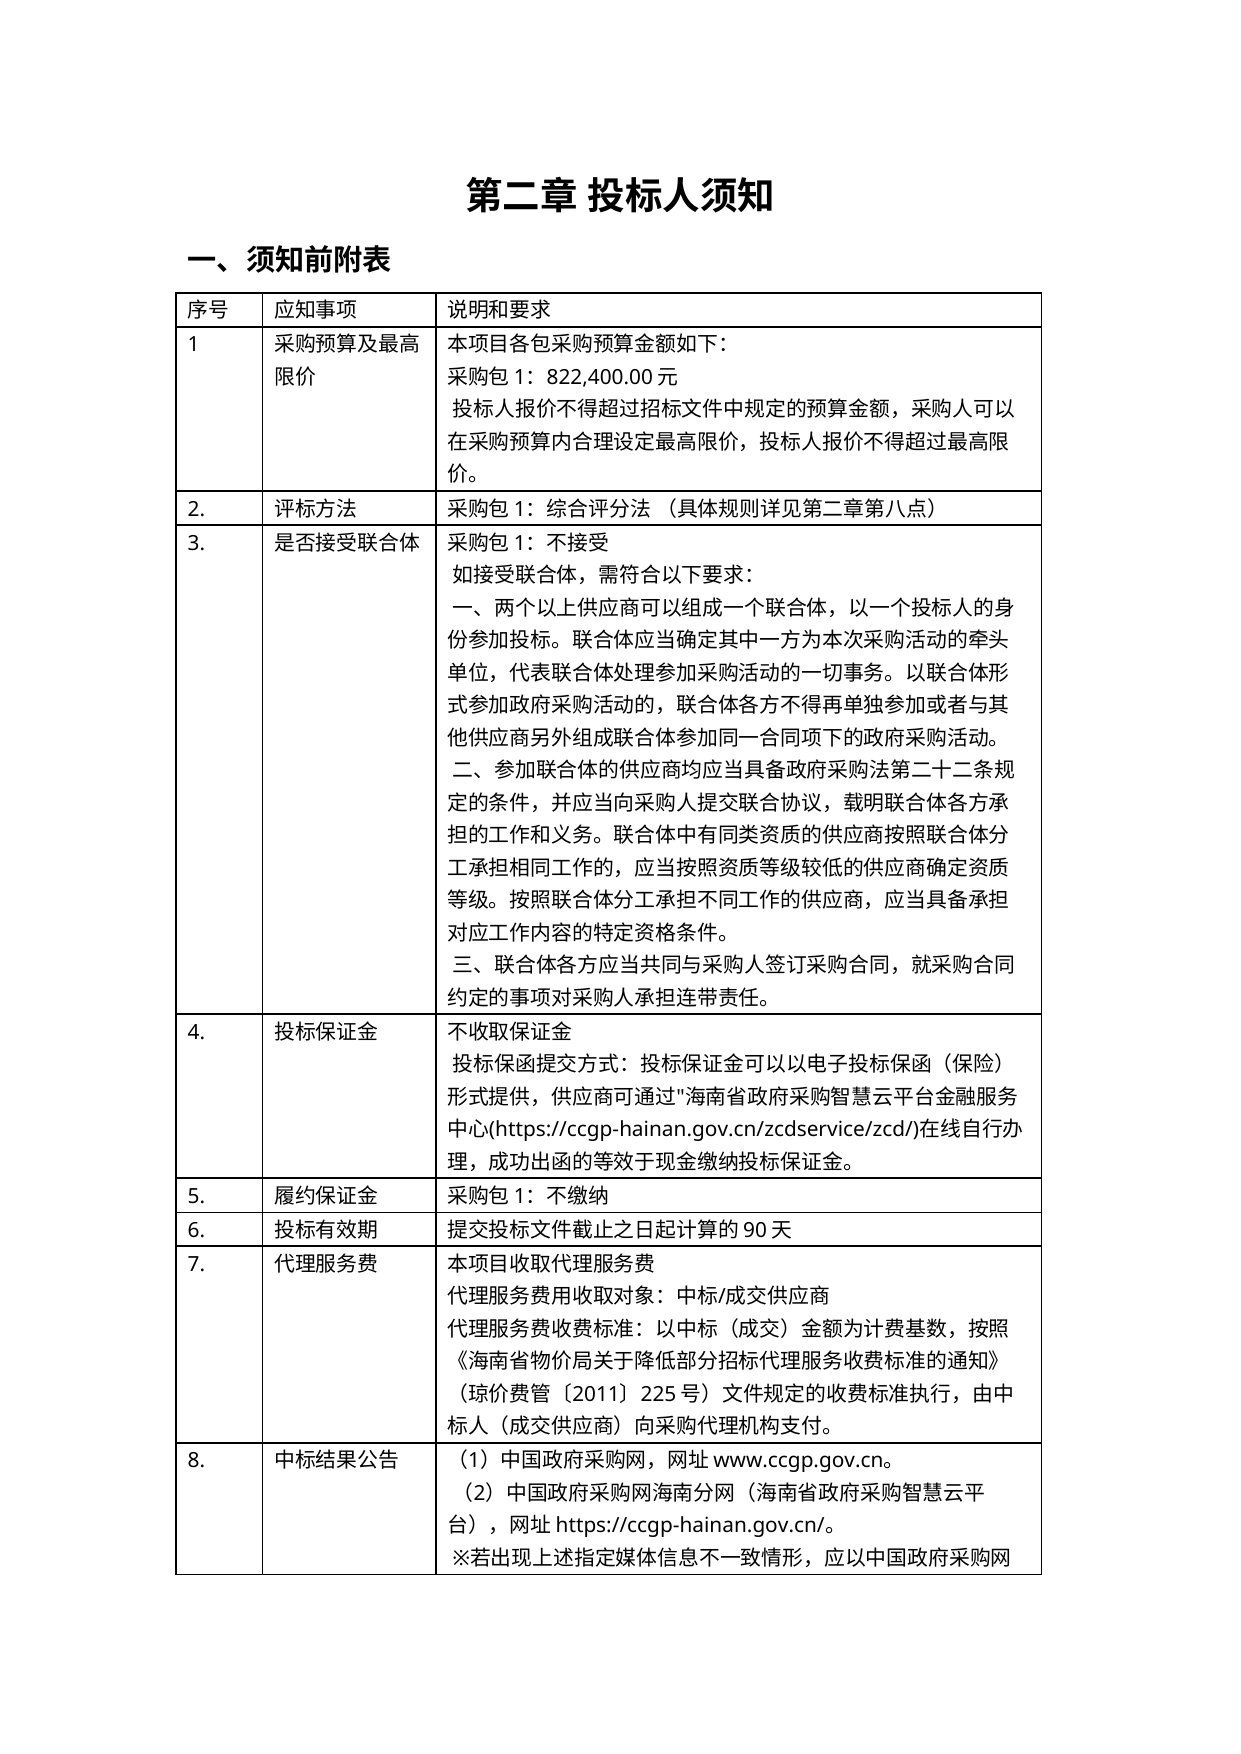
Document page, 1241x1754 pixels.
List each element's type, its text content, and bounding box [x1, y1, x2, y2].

table_cell 代理服务费 [263, 1247, 435, 1442]
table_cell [437, 1444, 1041, 1573]
table_cell 不收取保证金 投标保函提交方式：投标保证金可以以电子投标保函（保险）形式提供，供应商可通过"海南省政府采购智慧云平台金融服务中心(https://ccgp-hainan.gov.cn/zcdservice/zcd/)在线自行办理，成功出函的等效于现金缴纳投标保证金。 [437, 1015, 1041, 1177]
table_cell 采购包1：综合评分法 （具体规则详见第二章第八点） [437, 492, 1041, 524]
table_cell 2. [177, 492, 262, 524]
table_cell 6. [177, 1213, 262, 1245]
table_cell 采购包1：不接受 如接受联合体，需符合以下要求： 一、两个以上供应商可以组成一个联合体，以一个投标人的身份参加投标。联合体应当确定其中一方为本次采购活动的牵头单位，代表联合体处理参加采购活动的一切事务。以联合体形式参加政府采购活动的，联合体各方不得再单独参加或者与其他供应商另外组成联合体参加同一合同项下的政府采购活动。 二、参加联合体的供应商均应当具备政府采购法第二十二条规定的条件，并应当向采购人提交联合协议，载明联合体各方承担的工作和义务。联合体中有同类资质的供应商按照联合体分工承担相同工作的，应当按照资质等级较低的供应商确定资质等级。按照联合体分工承担不同工作的供应商，应当具备承担对应工作内容的特定资格条件。 三、联合体各方应当共同与采购人签订采购合同，就采购合同约定的事项对采购人承担连带责任。 [437, 526, 1041, 1013]
table_cell 本项目收取代理服务费 代理服务费用收取对象：中标/成交供应商 代理服务费收费标准：以中标（成交）金额为计费基数，按照《海南省物价局关于降低部分招标代理服务收费标准的通知》（琼价费管〔2011〕225号）文件规定的收费标准执行，由中标人（成交供应商）向采购代理机构支付。 [437, 1247, 1041, 1442]
table_header 应知事项 [263, 294, 435, 326]
table_header 说明和要求 [437, 294, 1041, 326]
table_cell 8. [177, 1444, 262, 1573]
table_cell 投标保证金 [263, 1015, 435, 1177]
table_cell 7. [177, 1247, 262, 1442]
table_cell 采购包1：不缴纳 [437, 1179, 1041, 1211]
text 一、须知前附表 [187, 227, 1053, 292]
table_cell 5. [177, 1179, 262, 1211]
table_cell 本项目各包采购预算金额如下： 采购包1：822,400.00元 投标人报价不得超过招标文件中规定的预算金额，采购人可以在采购预算内合理设定最高限价，投标人报价不得超过最高限价。 [437, 328, 1041, 490]
table_header 序号 [177, 294, 262, 326]
table_cell 中标结果公告 [263, 1444, 435, 1573]
table_cell 采购预算及最高限价 [263, 328, 435, 490]
table_cell 提交投标文件截止之日起计算的90天 [437, 1213, 1041, 1245]
table_cell 评标方法 [263, 492, 435, 524]
table_cell 4. [177, 1015, 262, 1177]
table_cell 1 [177, 328, 262, 490]
table_cell 履约保证金 [263, 1179, 435, 1211]
table_cell 是否接受联合体 [263, 526, 435, 1013]
table_cell 3. [177, 526, 262, 1013]
text 第二章 投标人须知 [187, 162, 1053, 227]
table_cell 投标有效期 [263, 1213, 435, 1245]
